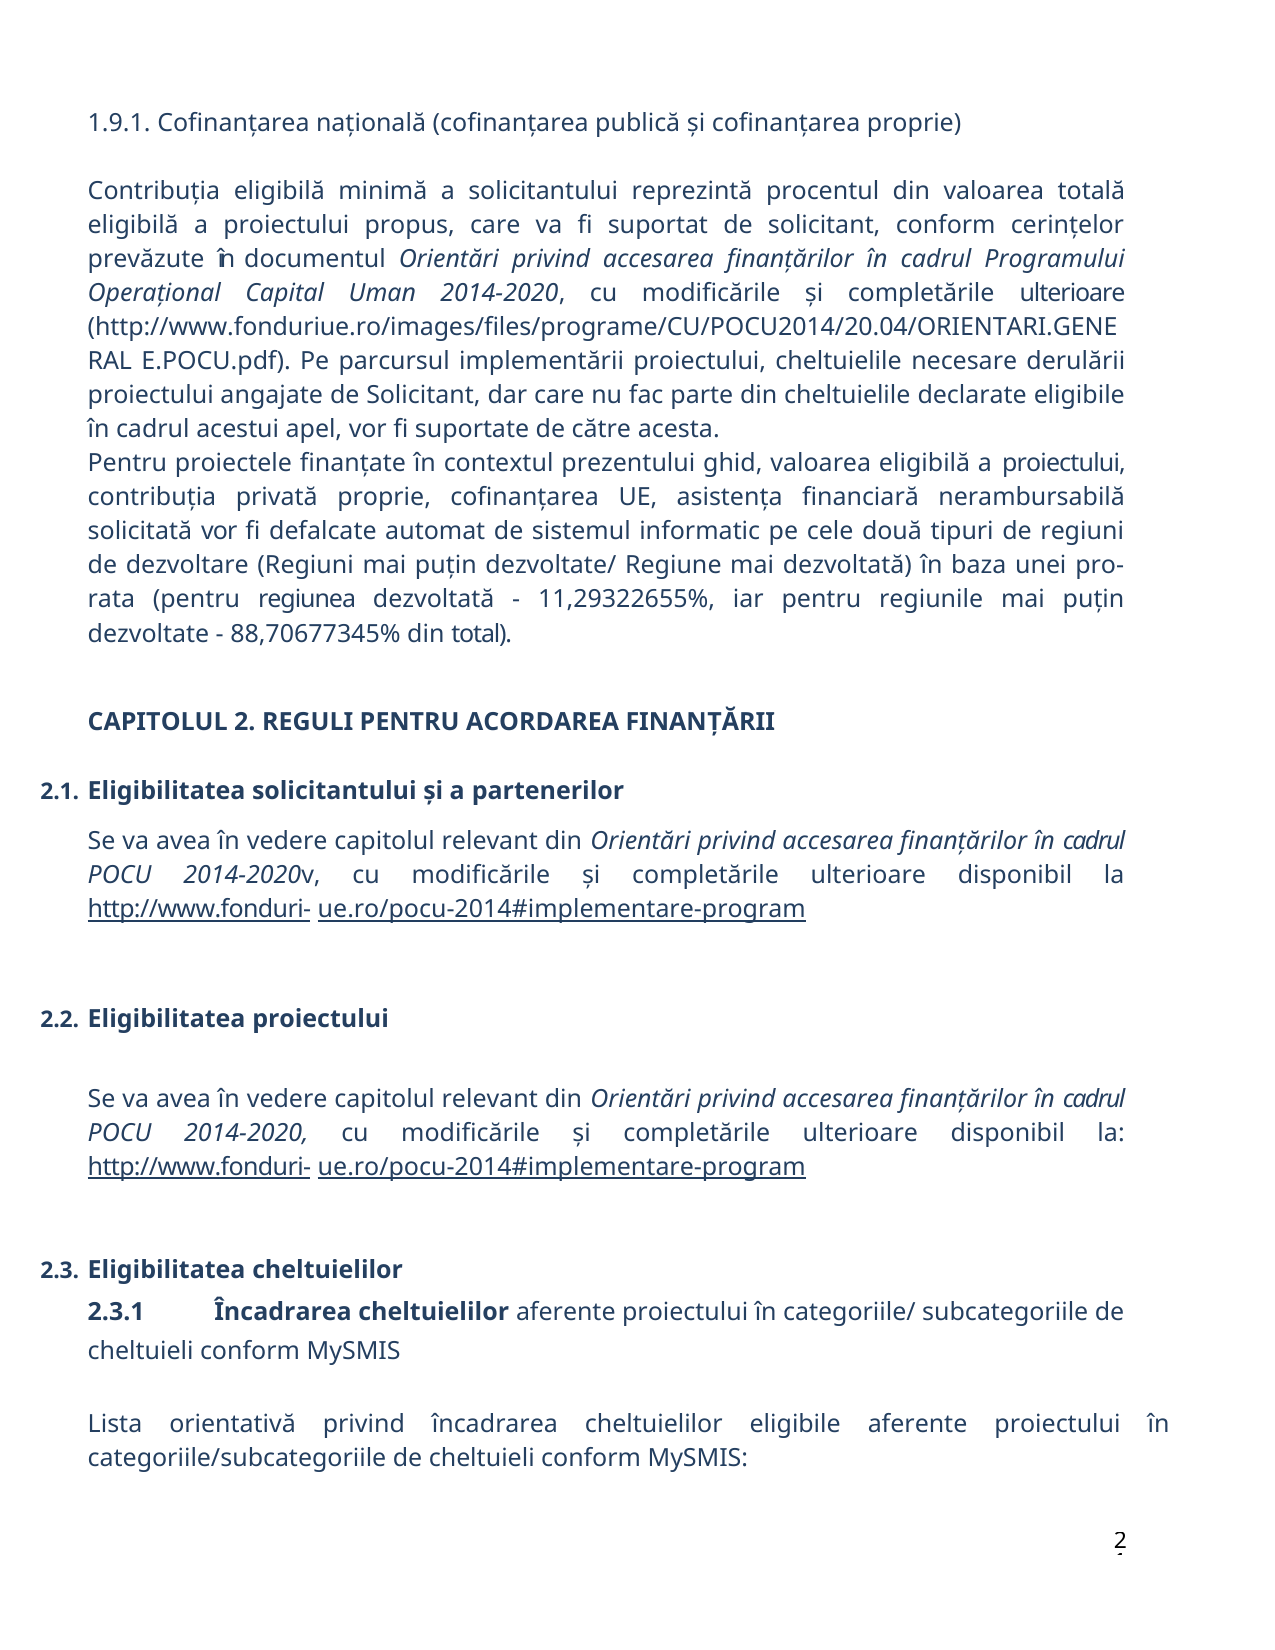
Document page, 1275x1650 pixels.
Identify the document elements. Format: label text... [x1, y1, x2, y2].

text 1.9.1. Cofinanțarea națională (cofinanțarea publică și cofinanțarea proprie) [87, 104, 1171, 138]
text Contribuția eligibilă minimă a solicitantului reprezintă procentul din valoarea totală eligibilă a proiectului propus, care va fi suportat de solicitant, conform cerințelor prevăzute în documentul Orientări privind accesarea finanțărilor în cadrul Programului Operațional Capital Uman 2014-2020, cu modificările și completările ulterioare (http://www.fonduriue.ro/images/files/programe/CU/POCU2014/20.04/ORIENTARI.GENERAL E.POCU.pdf). Pe parcursul implementării proiectului, cheltuielile necesare derulării proiectului angajate de Solicitant, dar care nu fac parte din cheltuielile declarate eligibile în cadrul acestui apel, vor fi suportate de către acesta. [87, 172, 1125, 445]
list Eligibilitatea solicitantului și a partenerilor [40, 773, 1171, 807]
list Încadrarea cheltuielilor aferente proiectului în categoriile/ subcategoriile de cheltuieli conform MySMIS [87, 1294, 1125, 1367]
text Se va avea în vedere capitolul relevant din Orientări privind accesarea finanțărilor în cadrul POCU 2014-2020, cu modificările și completările ulterioare disponibil la: http://www.fonduri- ue.ro/pocu-2014#implementare-program [87, 1080, 1125, 1182]
text Lista orientativă privind încadrarea cheltuielilor eligibile aferente proiectului în categoriile/subcategoriile de cheltuieli conform MySMIS: [87, 1406, 1171, 1474]
text Se va avea în vedere capitolul relevant din Orientări privind accesarea finanțărilor în cadrul POCU 2014-2020v, cu modificările și completările ulterioare disponibil la http://www.fonduri- ue.ro/pocu-2014#implementare-program [87, 823, 1125, 925]
subtitle Eligibilitatea cheltuielilor [40, 1251, 1171, 1286]
subtitle Eligibilitatea proiectului [40, 994, 1171, 1035]
text CAPITOLUL 2. REGULI PENTRU ACORDAREA FINANȚĂRII [87, 703, 1171, 737]
